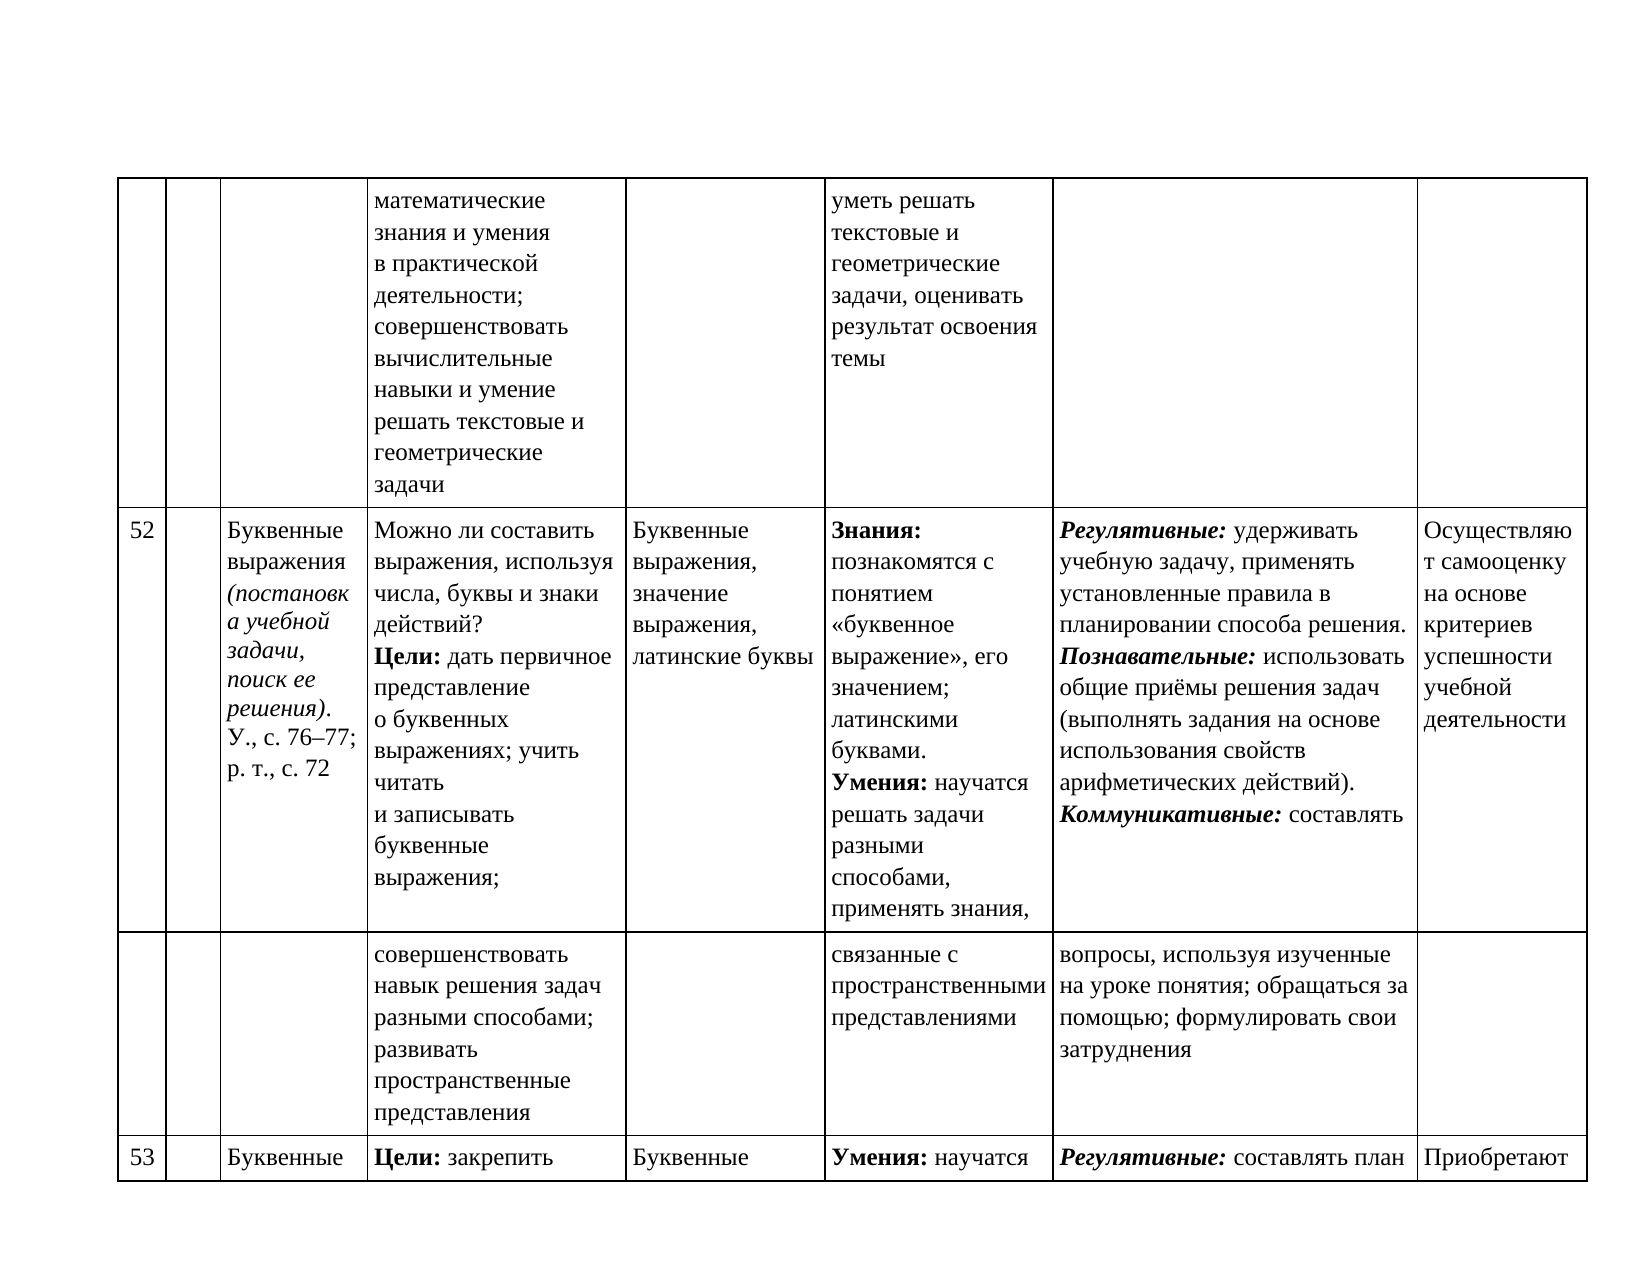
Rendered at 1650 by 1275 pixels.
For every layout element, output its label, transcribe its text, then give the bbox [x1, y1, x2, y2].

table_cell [1418, 1136, 1586, 1180]
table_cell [627, 179, 824, 507]
table_cell Можно ли составить выражения, используя числа, буквы и знаки действий? Цели: дать первичное представление о буквенных выражениях; учить читать и записывать буквенные выражения; [368, 508, 625, 931]
table_cell [627, 933, 824, 1135]
table_cell [1418, 933, 1586, 1135]
table_cell вопросы, используя изученные на уроке понятия; обращаться за помощью; формулировать свои затруднения [1054, 933, 1417, 1135]
table_cell Буквенные выражения (постановка учебной задачи, поиск ее решения). У., с. 76–77; р. т., с. 72 [221, 508, 367, 931]
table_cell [221, 1136, 367, 1180]
table_cell Регулятивные: удерживать учебную задачу, применять установленные правила в планировании способа решения. Познавательные: использовать общие приёмы решения задач (выполнять задания на основе использования свойств арифметических действий). Коммуникативные: составлять [1054, 508, 1417, 931]
table_cell [221, 933, 367, 1135]
table_cell Осуществляют самооценку на основе критериев успешности учебной деятельности [1418, 508, 1586, 931]
table_cell Буквенные выражения, значение выражения, латинские буквы [627, 508, 824, 931]
table_cell [167, 179, 220, 507]
table_cell [167, 1136, 220, 1180]
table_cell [368, 1136, 625, 1180]
table_cell [167, 508, 220, 931]
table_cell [1054, 1136, 1417, 1180]
table_cell [167, 933, 220, 1135]
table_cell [1054, 179, 1417, 507]
table_cell Знания: познакомятся с понятием «буквенное выражение», его значением; латинскими буквами. Умения: научатся решать задачи разными способами, применять знания, [826, 508, 1052, 931]
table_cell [368, 179, 625, 507]
table_cell [119, 933, 165, 1135]
table_cell 52 [119, 508, 165, 931]
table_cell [1418, 179, 1586, 507]
table_cell 53 [119, 1136, 165, 1180]
table_cell совершенствовать навык решения задач разными способами; развивать пространственные представления [368, 933, 625, 1135]
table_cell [221, 179, 367, 507]
table_cell связанные с пространственными представлениями [826, 933, 1052, 1135]
table_cell 51 [119, 179, 165, 507]
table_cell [826, 1136, 1052, 1180]
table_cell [826, 179, 1052, 507]
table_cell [627, 1136, 824, 1180]
